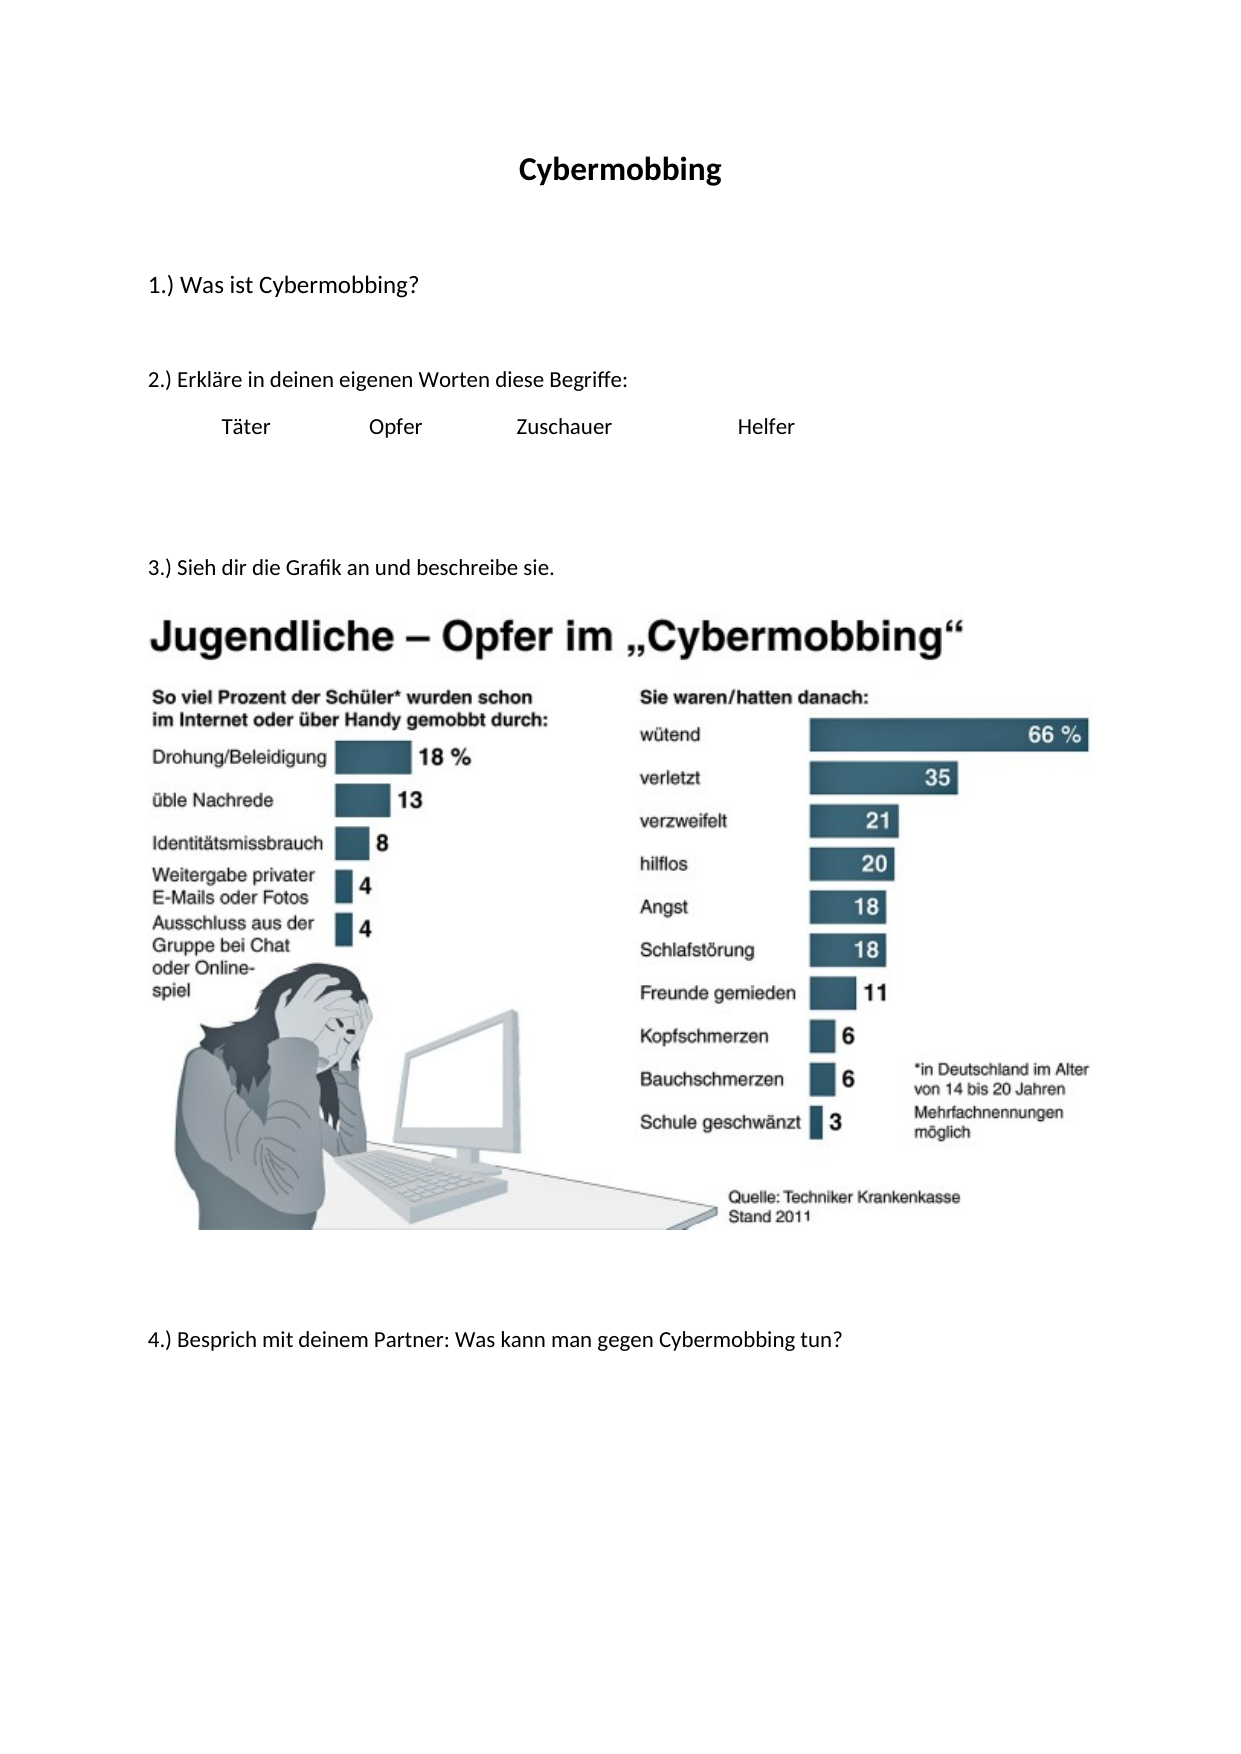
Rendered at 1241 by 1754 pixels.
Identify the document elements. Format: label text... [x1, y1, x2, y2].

text 2.) Erkläre in deinen eigenen Worten diese Begriffe: [148, 365, 1093, 393]
text 1.) Was ist Cybermobbing? [148, 269, 1093, 299]
text 4.) Besprich mit deinem Partner: Was kann man gegen Cybermobbing tun? [148, 1325, 1093, 1353]
text 3.) Sieh dir die Grafik an und beschreibe sie. [148, 553, 1093, 581]
picture [147, 599, 1093, 1230]
text Täter Opfer Zuschauer Helfer [148, 412, 1093, 440]
text Cybermobbing [148, 148, 1093, 188]
